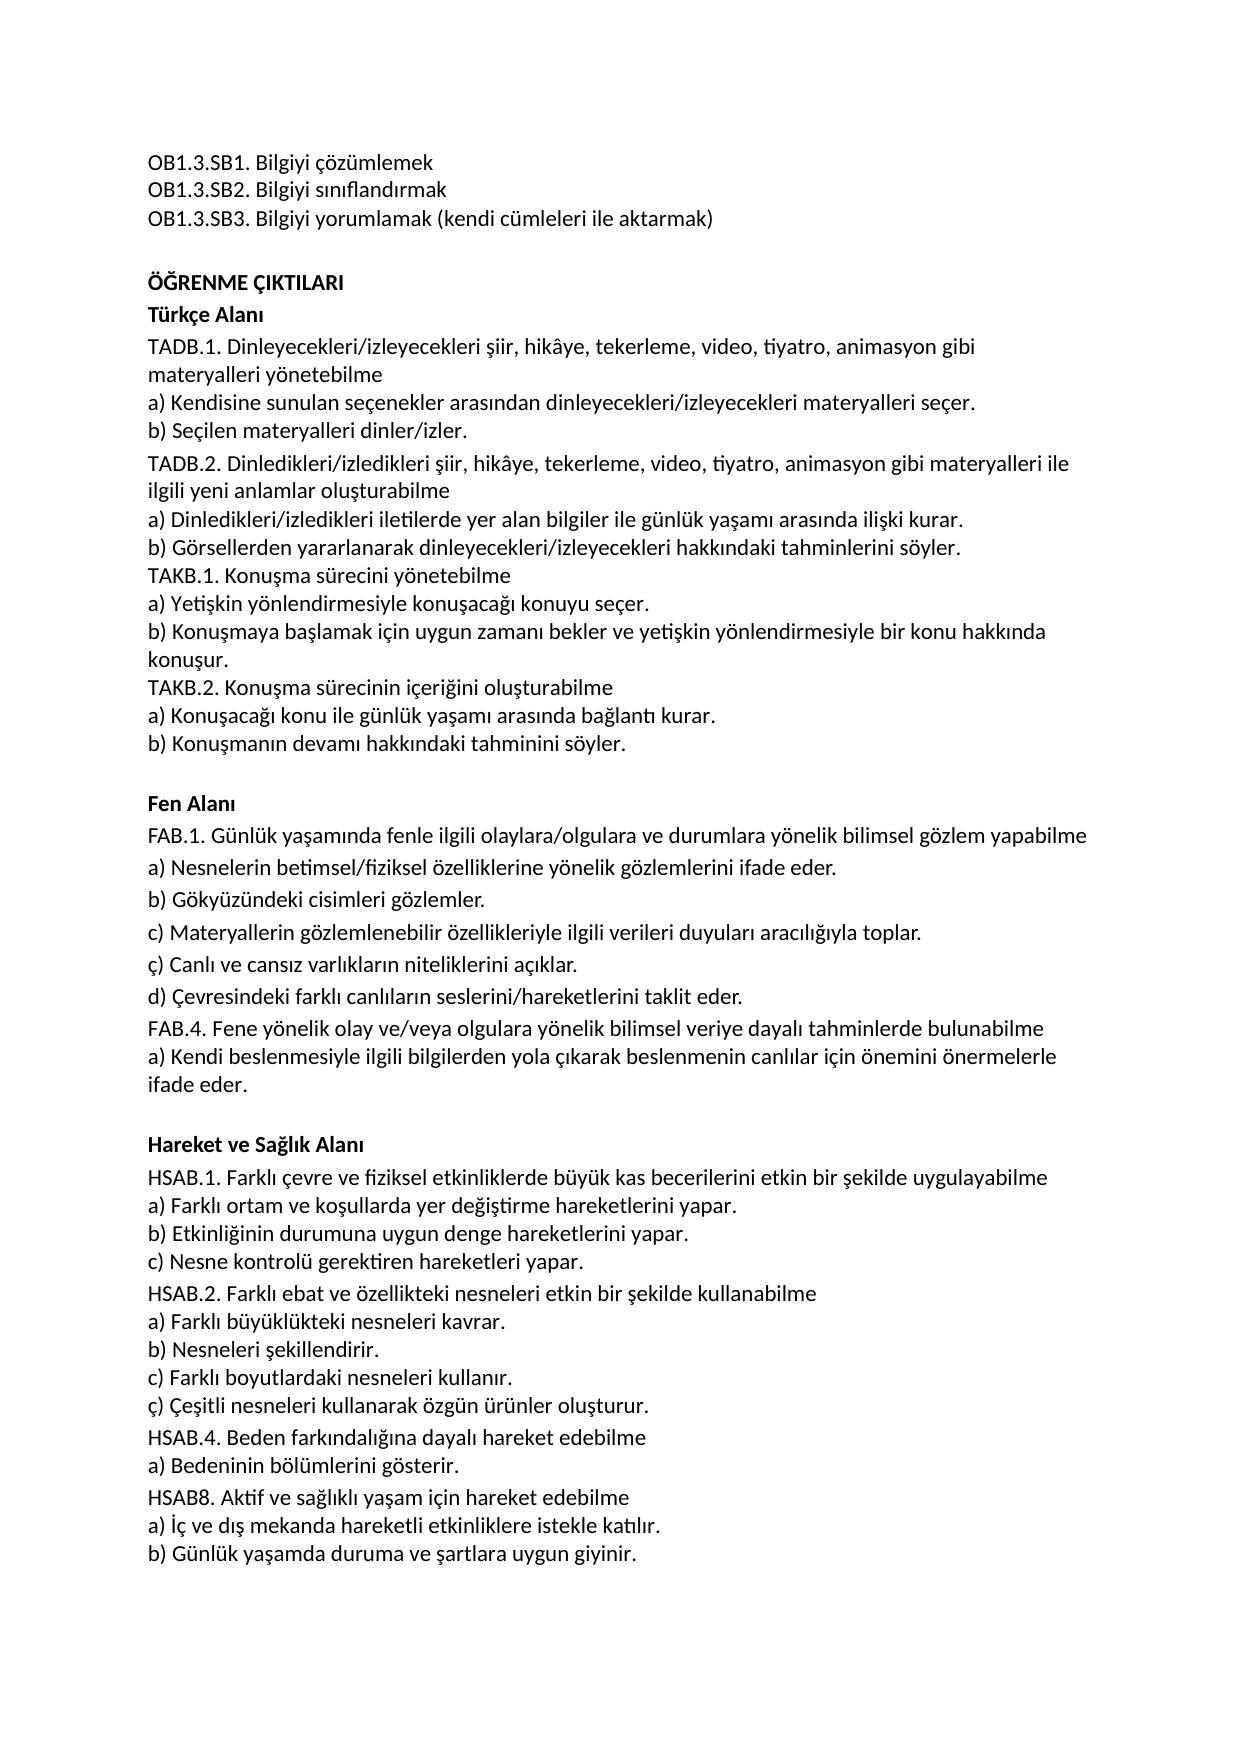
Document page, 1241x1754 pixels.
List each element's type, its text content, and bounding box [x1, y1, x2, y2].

text a) Konuşacağı konu ile günlük yaşamı arasında bağlantı kurar. [148, 701, 1093, 729]
text TAKB.2. Konuşma sürecinin içeriğini oluşturabilme [148, 673, 1093, 701]
text TADB.2. Dinledikleri/izledikleri şiir, hikâye, tekerleme, video, tiyatro, animasyon gibi materyalleri ile ilgili yeni anlamlar oluşturabilme [148, 449, 1093, 505]
text b) Gökyüzündeki cisimleri gözlemler. [148, 886, 1093, 914]
text ç) Çeşitli nesneleri kullanarak özgün ürünler oluşturur. [148, 1391, 1093, 1419]
text ç) Canlı ve cansız varlıkların niteliklerini açıklar. [148, 950, 1093, 978]
text a) Farklı büyüklükteki nesneleri kavrar. [148, 1307, 1093, 1335]
text FAB.1. Günlük yaşamında fenle ilgili olaylara/olgulara ve durumlara yönelik bilimsel gözlem yapabilme [148, 821, 1093, 849]
text HSAB8. Aktif ve sağlıklı yaşam için hareket edebilme [148, 1483, 1093, 1512]
text b) Konuşmanın devamı hakkındaki tahminini söyler. [148, 729, 1093, 757]
text OB1.3.SB1. Bilgiyi çözümlemek [148, 148, 1093, 176]
text ÖĞRENME ÇIKTILARI [148, 268, 1093, 296]
text c) Materyallerin gözlemlenebilir özellikleriyle ilgili verileri duyuları aracılığıyla toplar. [148, 918, 1093, 946]
text d) Çevresindeki farklı canlıların seslerini/hareketlerini taklit eder. [148, 982, 1093, 1010]
text b) Etkinliğinin durumuna uygun denge hareketlerini yapar. [148, 1219, 1093, 1247]
text a) Bedeninin bölümlerini gösterir. [148, 1451, 1093, 1479]
text HSAB.1. Farklı çevre ve fiziksel etkinliklerde büyük kas becerilerini etkin bir şekilde uygulayabilme [148, 1163, 1093, 1191]
text TADB.1. Dinleyecekleri/izleyecekleri şiir, hikâye, tekerleme, video, tiyatro, animasyon gibi materyalleri yönetebilme [148, 332, 1093, 388]
text b) Görsellerden yararlanarak dinleyecekleri/izleyecekleri hakkındaki tahminlerini söyler. [148, 533, 1093, 561]
text Türkçe Alanı [148, 300, 1093, 328]
text a) Dinledikleri/izledikleri iletilerde yer alan bilgiler ile günlük yaşamı arasında ilişki kurar. [148, 505, 1093, 533]
text OB1.3.SB2. Bilgiyi sınıflandırmak [148, 176, 1093, 204]
text a) Kendisine sunulan seçenekler arasından dinleyecekleri/izleyecekleri materyalleri seçer. [148, 388, 1093, 416]
text HSAB.2. Farklı ebat ve özellikteki nesneleri etkin bir şekilde kullanabilme [148, 1279, 1093, 1307]
text a) Yetişkin yönlendirmesiyle konuşacağı konuyu seçer. [148, 589, 1093, 617]
text OB1.3.SB3. Bilgiyi yorumlamak (kendi cümleleri ile aktarmak) [148, 204, 1093, 232]
text b) Seçilen materyalleri dinler/izler. [148, 416, 1093, 444]
text c) Nesne kontrolü gerektiren hareketleri yapar. [148, 1247, 1093, 1275]
text Hareket ve Sağlık Alanı [148, 1131, 1093, 1159]
text a) Kendi beslenmesiyle ilgili bilgilerden yola çıkarak beslenmenin canlılar için önemini önermelerle ifade eder. [148, 1042, 1093, 1098]
text TAKB.1. Konuşma sürecini yönetebilme [148, 561, 1093, 589]
text a) İç ve dış mekanda hareketli etkinliklere istekle katılır. [148, 1512, 1093, 1539]
text a) Farklı ortam ve koşullarda yer değiştirme hareketlerini yapar. [148, 1191, 1093, 1219]
text b) Günlük yaşamda duruma ve şartlara uygun giyinir. [148, 1539, 1093, 1568]
text b) Nesneleri şekillendirir. [148, 1335, 1093, 1363]
text c) Farklı boyutlardaki nesneleri kullanır. [148, 1363, 1093, 1391]
text HSAB.4. Beden farkındalığına dayalı hareket edebilme [148, 1423, 1093, 1451]
text Fen Alanı [148, 789, 1093, 817]
text b) Konuşmaya başlamak için uygun zamanı bekler ve yetişkin yönlendirmesiyle bir konu hakkında konuşur. [148, 617, 1093, 673]
text a) Nesnelerin betimsel/fiziksel özelliklerine yönelik gözlemlerini ifade eder. [148, 853, 1093, 881]
text FAB.4. Fene yönelik olay ve/veya olgulara yönelik bilimsel veriye dayalı tahminlerde bulunabilme [148, 1014, 1093, 1042]
